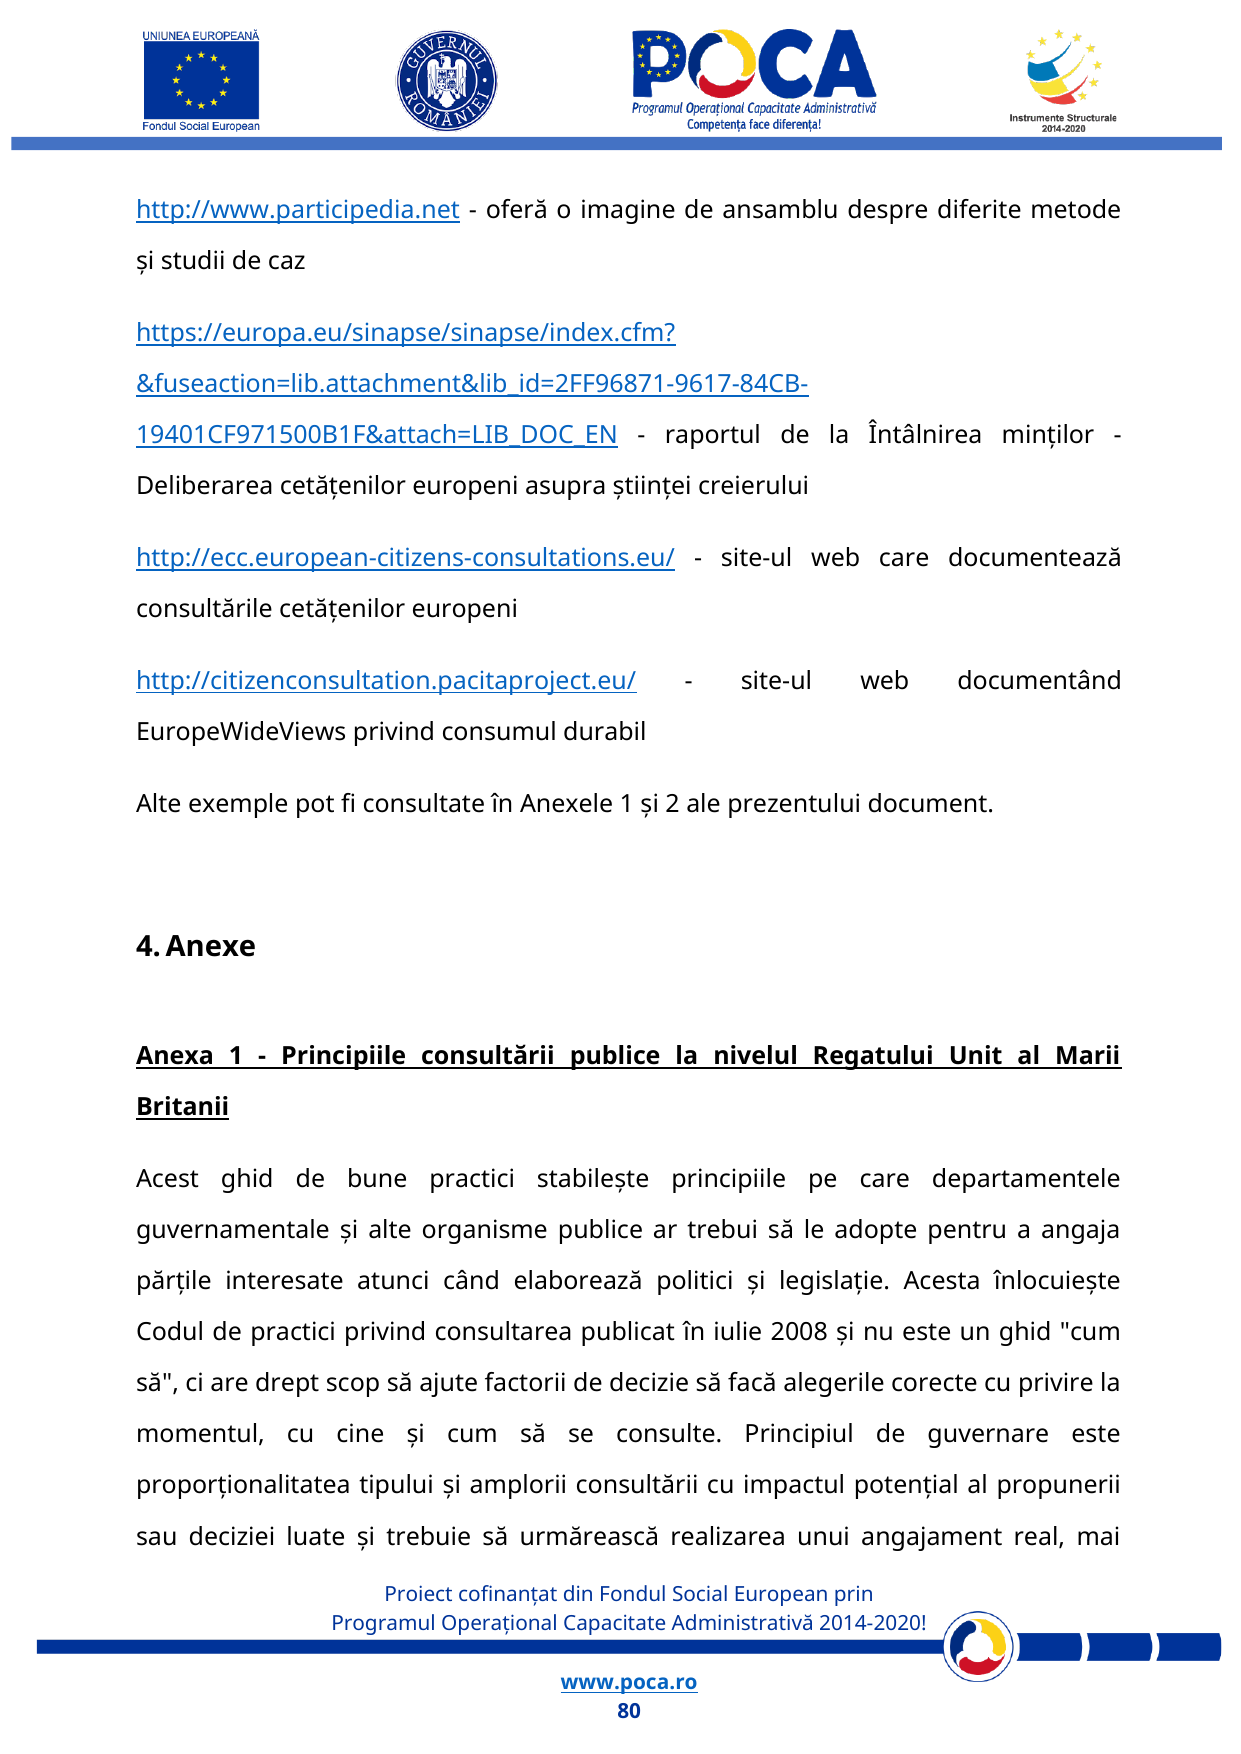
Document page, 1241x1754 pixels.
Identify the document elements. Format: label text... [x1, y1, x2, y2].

text Anexa 1 - Principiile consultării publice la nivelul Regatului Unit al Marii Britanii [136, 1069, 1122, 1123]
picture [36, 1611, 1222, 1682]
picture [141, 29, 1117, 132]
text Anexe [136, 925, 1122, 965]
text https://europa.eu/sinapse/sinapse/index.cfm?&fuseaction=lib.attachment&lib_id=2FF96871-9617-84CB-19401CF971500B1F&attach=LIB_DOC_EN - raportul de la Întâlnirea minților - Deliberarea cetățenilor europeni asupra științei creierului [136, 315, 1122, 502]
text http://www.participedia.net - oferă o imagine de ansamblu despre diferite metode și studii de caz [136, 192, 1122, 277]
text http://citizenconsultation.pacitaproject.eu/ - site-ul web documentând EuropeWideViews privind consumul durabil [136, 663, 1122, 748]
text http://ecc.european-citizens-consultations.eu/ - site-ul web care documentează consultările cetățenilor europeni [136, 540, 1122, 625]
text Anexa 1 - Principiile consultării publice la nivelul Regatului Unit al Marii Britanii [136, 1038, 1122, 1067]
text Alte exemple pot fi consultate în Anexele 1 și 2 ale prezentului document. [136, 786, 1122, 820]
